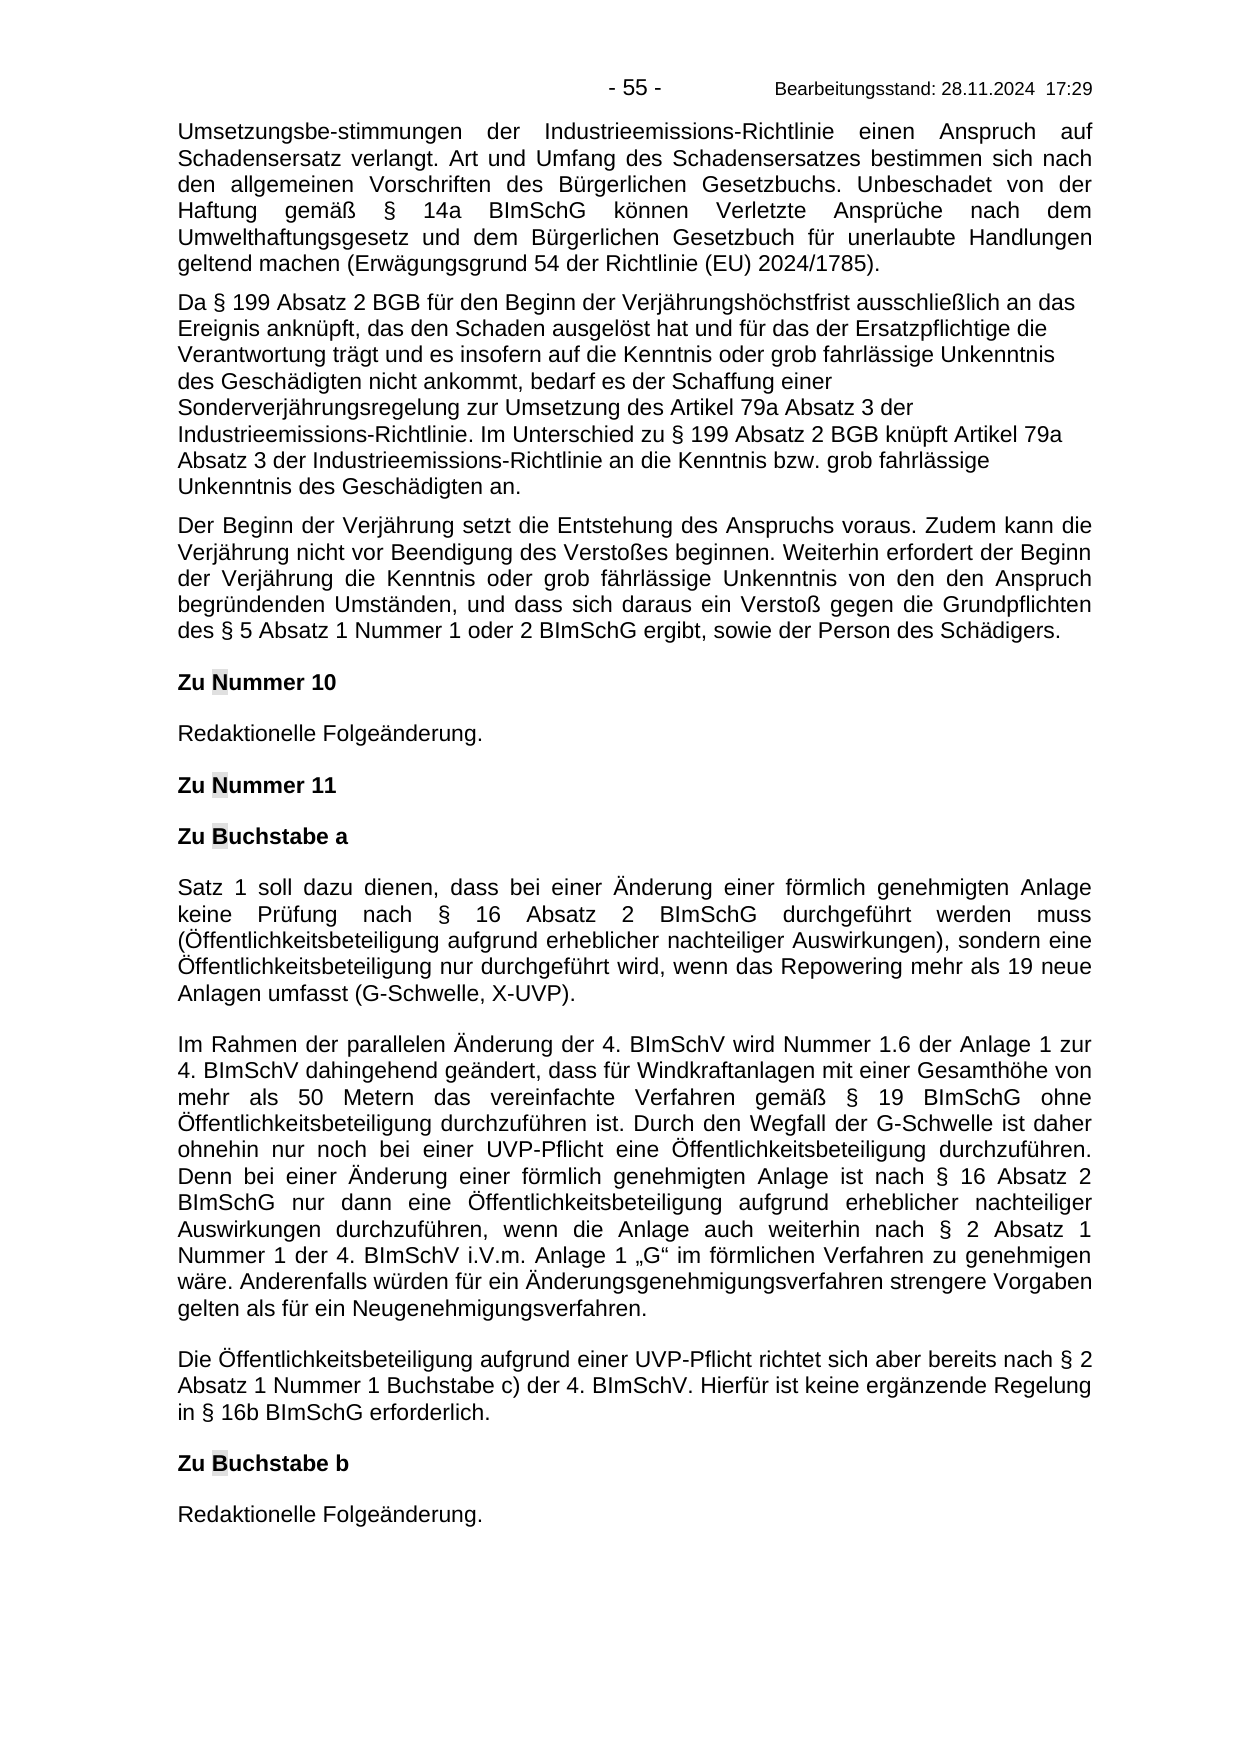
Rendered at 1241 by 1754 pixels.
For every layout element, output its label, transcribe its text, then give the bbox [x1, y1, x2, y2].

text Zu Buchstabe a [177, 823, 212, 849]
text Da § 199 Absatz 2 BGB für den Beginn der Verjährungshöchstfrist ausschließlich an das Ereignis anknüpft, das den Schaden ausgelöst hat und für das der Ersatzpflichtige die Verantwortung trägt und es insofern auf die Kenntnis oder grob fahrlässige Unkenntnis des Geschädigten nicht ankommt, bedarf es der Schaffung einer Sonderverjährungsregelung zur Umsetzung des Artikel 79a Absatz 3 der Industrieemissions-Richtlinie. Im Unterschied zu § 199 Absatz 2 BGB knüpft Artikel 79a Absatz 3 der Industrieemissions-Richtlinie an die Kenntnis bzw. grob fahrlässige Unkenntnis des Geschädigten an. [177, 289, 1093, 499]
text Redaktionelle Folgeänderung. [177, 1501, 1093, 1528]
text Im Rahmen der parallelen Änderung der 4. BImSchV wird Nummer 1.6 der Anlage 1 zur 4. BImSchV dahingehend geändert, dass für Windkraftanlagen mit einer Gesamthöhe von mehr als 50 Metern das vereinfachte Verfahren gemäß § 19 BImSchG ohne Öffentlichkeitsbeteiligung durchzuführen ist. Durch den Wegfall der G-Schwelle ist daher ohnehin nur noch bei einer UVP-Pflicht eine Öffentlichkeitsbeteiligung durchzuführen. Denn bei einer Änderung einer förmlich genehmigten Anlage ist nach § 16 Absatz 2 BImSchG nur dann eine Öffentlichkeitsbeteiligung aufgrund erheblicher nachteiliger Auswirkungen durchzuführen, wenn die Anlage auch weiterhin nach § 2 Absatz 1 Nummer 1 der 4. BImSchV i.V.m. Anlage 1 „G“ im förmlichen Verfahren zu genehmigen wäre. Anderenfalls würden für ein Änderungsgenehmigungsverfahren strengere Vorgaben gelten als für ein Neugenehmigungsverfahren. [177, 1031, 1093, 1321]
text Zu Nummer 11 [228, 772, 1093, 798]
text Zu Nummer 10 [177, 669, 212, 695]
text Zu Buchstabe b [228, 1450, 1093, 1476]
text Zu Nummer 11 [177, 772, 212, 798]
text Satz 1 soll dazu dienen, dass bei einer Änderung einer förmlich genehmigten Anlage keine Prüfung nach § 16 Absatz 2 BImSchG durchgeführt werden muss (Öffentlichkeitsbeteiligung aufgrund erheblicher nachteiliger Auswirkungen), sondern eine Öffentlichkeitsbeteiligung nur durchgeführt wird, wenn das Repowering mehr als 19 neue Anlagen umfasst (G-Schwelle, X-UVP). [177, 874, 1093, 1006]
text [177, 118, 1093, 276]
text Der Beginn der Verjährung setzt die Entstehung des Anspruchs voraus. Zudem kann die Verjährung nicht vor Beendigung des Verstoßes beginnen. Weiterhin erfordert der Beginn der Verjährung die Kenntnis oder grob fährlässige Unkenntnis von den den Anspruch begründenden Umständen, und dass sich daraus ein Verstoß gegen die Grundpflichten des § 5 Absatz 1 Nummer 1 oder 2 BImSchG ergibt, sowie der Person des Schädigers. [177, 512, 1093, 644]
text Die Öffentlichkeitsbeteiligung aufgrund einer UVP-Pflicht richtet sich aber bereits nach § 2 Absatz 1 Nummer 1 Buchstabe c) der 4. BImSchV. Hierfür ist keine ergänzende Regelung in § 16b BImSchG erforderlich. [177, 1346, 1093, 1425]
text Zu Buchstabe a [228, 823, 1093, 849]
text Zu Nummer 10 [228, 669, 1093, 695]
text Zu Buchstabe b [177, 1450, 212, 1476]
text Redaktionelle Folgeänderung. [177, 720, 1093, 747]
